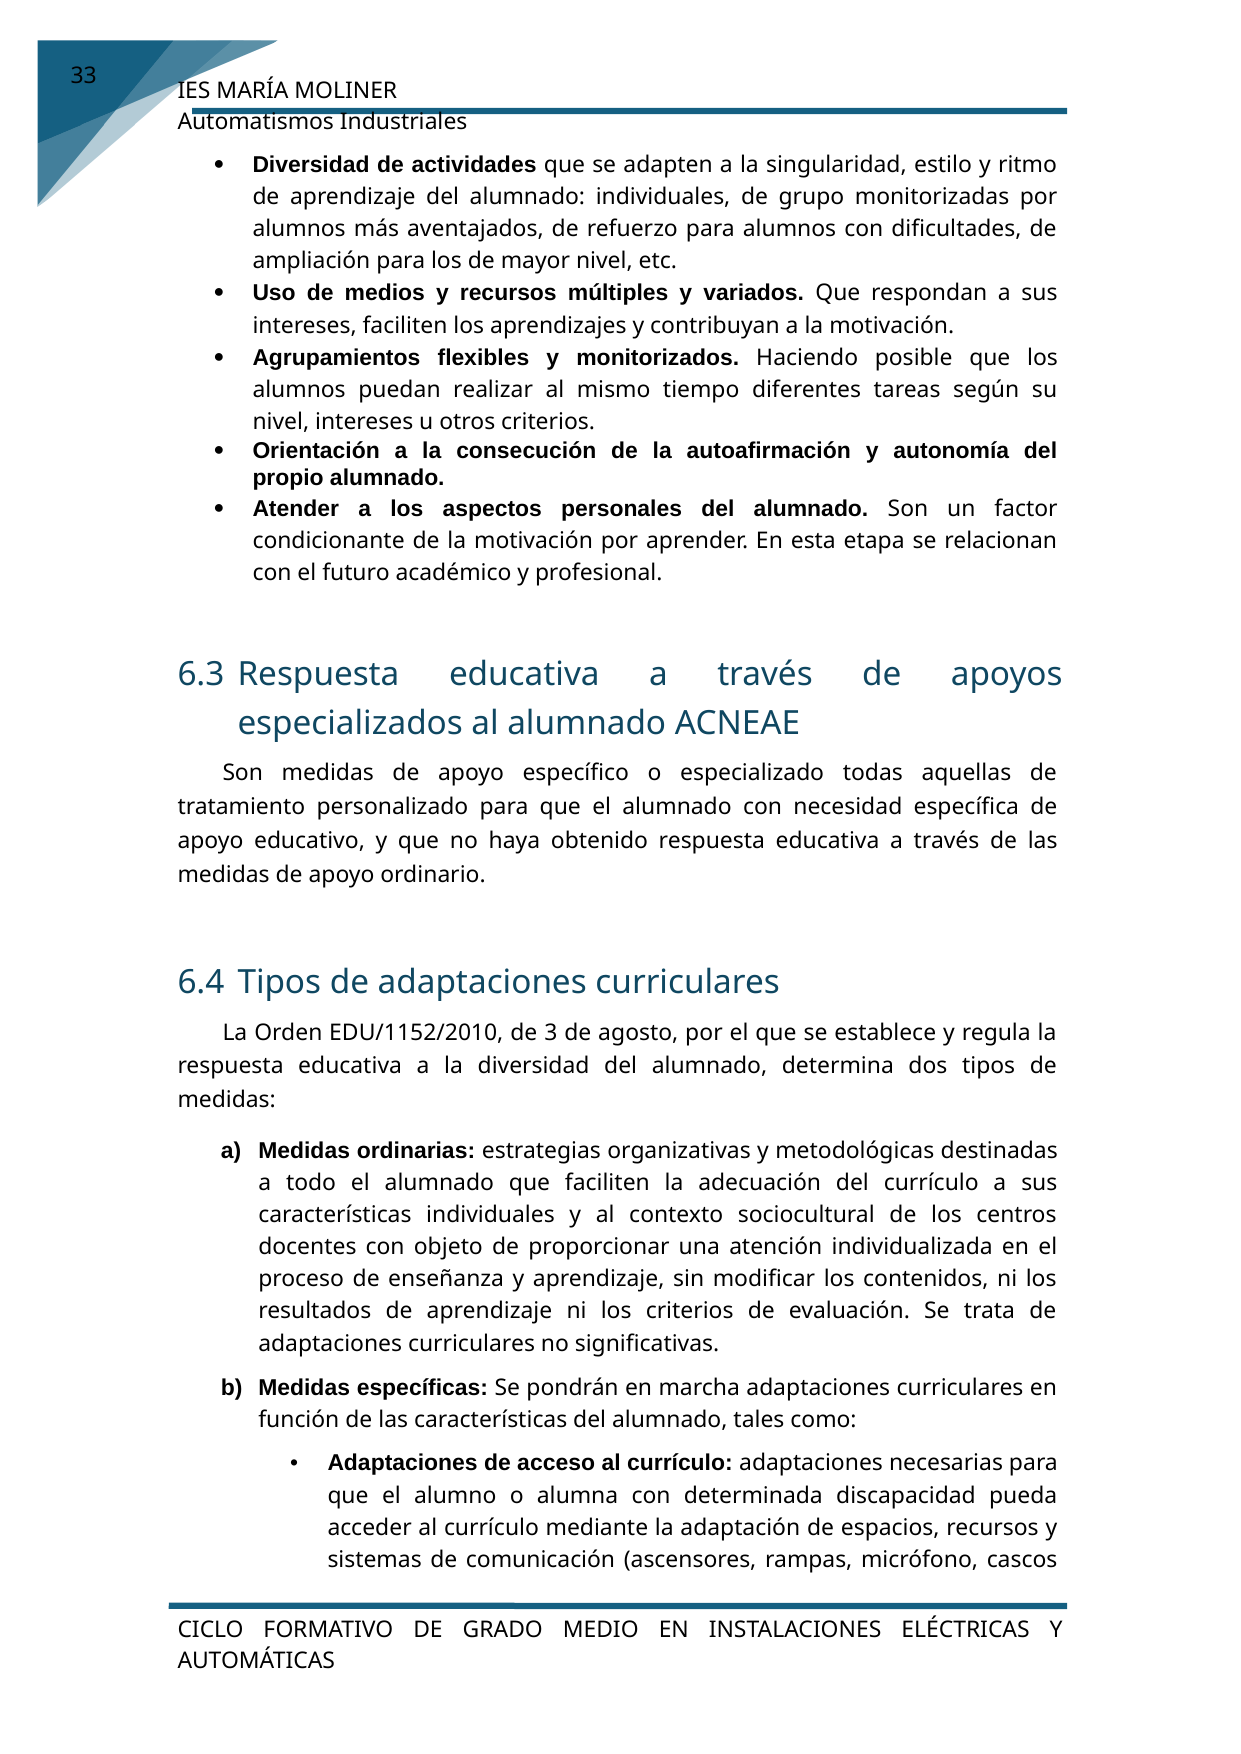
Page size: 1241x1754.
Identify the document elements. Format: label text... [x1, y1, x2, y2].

subtitle Respuesta educativa a través de apoyos especializados al alumnado ACNEAE [177, 650, 1063, 744]
list Medidas ordinarias: estrategias organizativas y metodológicas destinadas a todo el alumnado que faciliten la adecuación del currículo a sus características individuales y al contexto sociocultural de los centros docentes con objeto de proporcionar una atención individualizada en el proceso de enseñanza y aprendizaje, sin modificar los contenidos, ni los resultados de aprendizaje ni los criterios de evaluación. Se trata de adaptaciones curriculares no significativas. [221, 1133, 1058, 1358]
text La Orden EDU/1152/2010, de 3 de agosto, por el que se establece y regula la respuesta educativa a la diversidad del alumnado, determina dos tipos de medidas: [177, 1016, 1058, 1114]
list Medidas específicas: Se pondrán en marcha adaptaciones curriculares en función de las características del alumnado, tales como: [221, 1370, 1058, 1434]
text Son medidas de apoyo específico o especializado todas aquellas de tratamiento personalizado para que el alumnado con necesidad específica de apoyo educativo, y que no haya obtenido respuesta educativa a través de las medidas de apoyo ordinario. [177, 756, 1058, 889]
list Atender a los aspectos personales del alumnado. Son un factor condicionante de la motivación por aprender. En esta etapa se relacionan con el futuro académico y profesional. [215, 491, 1058, 587]
list Uso de medios y recursos múltiples y variados. Que respondan a sus intereses, faciliten los aprendizajes y contribuyan a la motivación. [215, 276, 1058, 340]
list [290, 1446, 1058, 1574]
list Diversidad de actividades que se adapten a la singularidad, estilo y ritmo de aprendizaje del alumnado: individuales, de grupo monitorizadas por alumnos más aventajados, de refuerzo para alumnos con dificultades, de ampliación para los de mayor nivel, etc. [215, 148, 1058, 275]
subtitle Tipos de adaptaciones curriculares [177, 958, 1063, 1004]
picture [37, 40, 279, 209]
list Orientación a la consecución de la autoafirmación y autonomía del propio alumnado. [215, 437, 1058, 491]
list Agrupamientos flexibles y monitorizados. Haciendo posible que los alumnos puedan realizar al mismo tiempo diferentes tareas según su nivel, intereses u otros criterios. [215, 341, 1058, 436]
